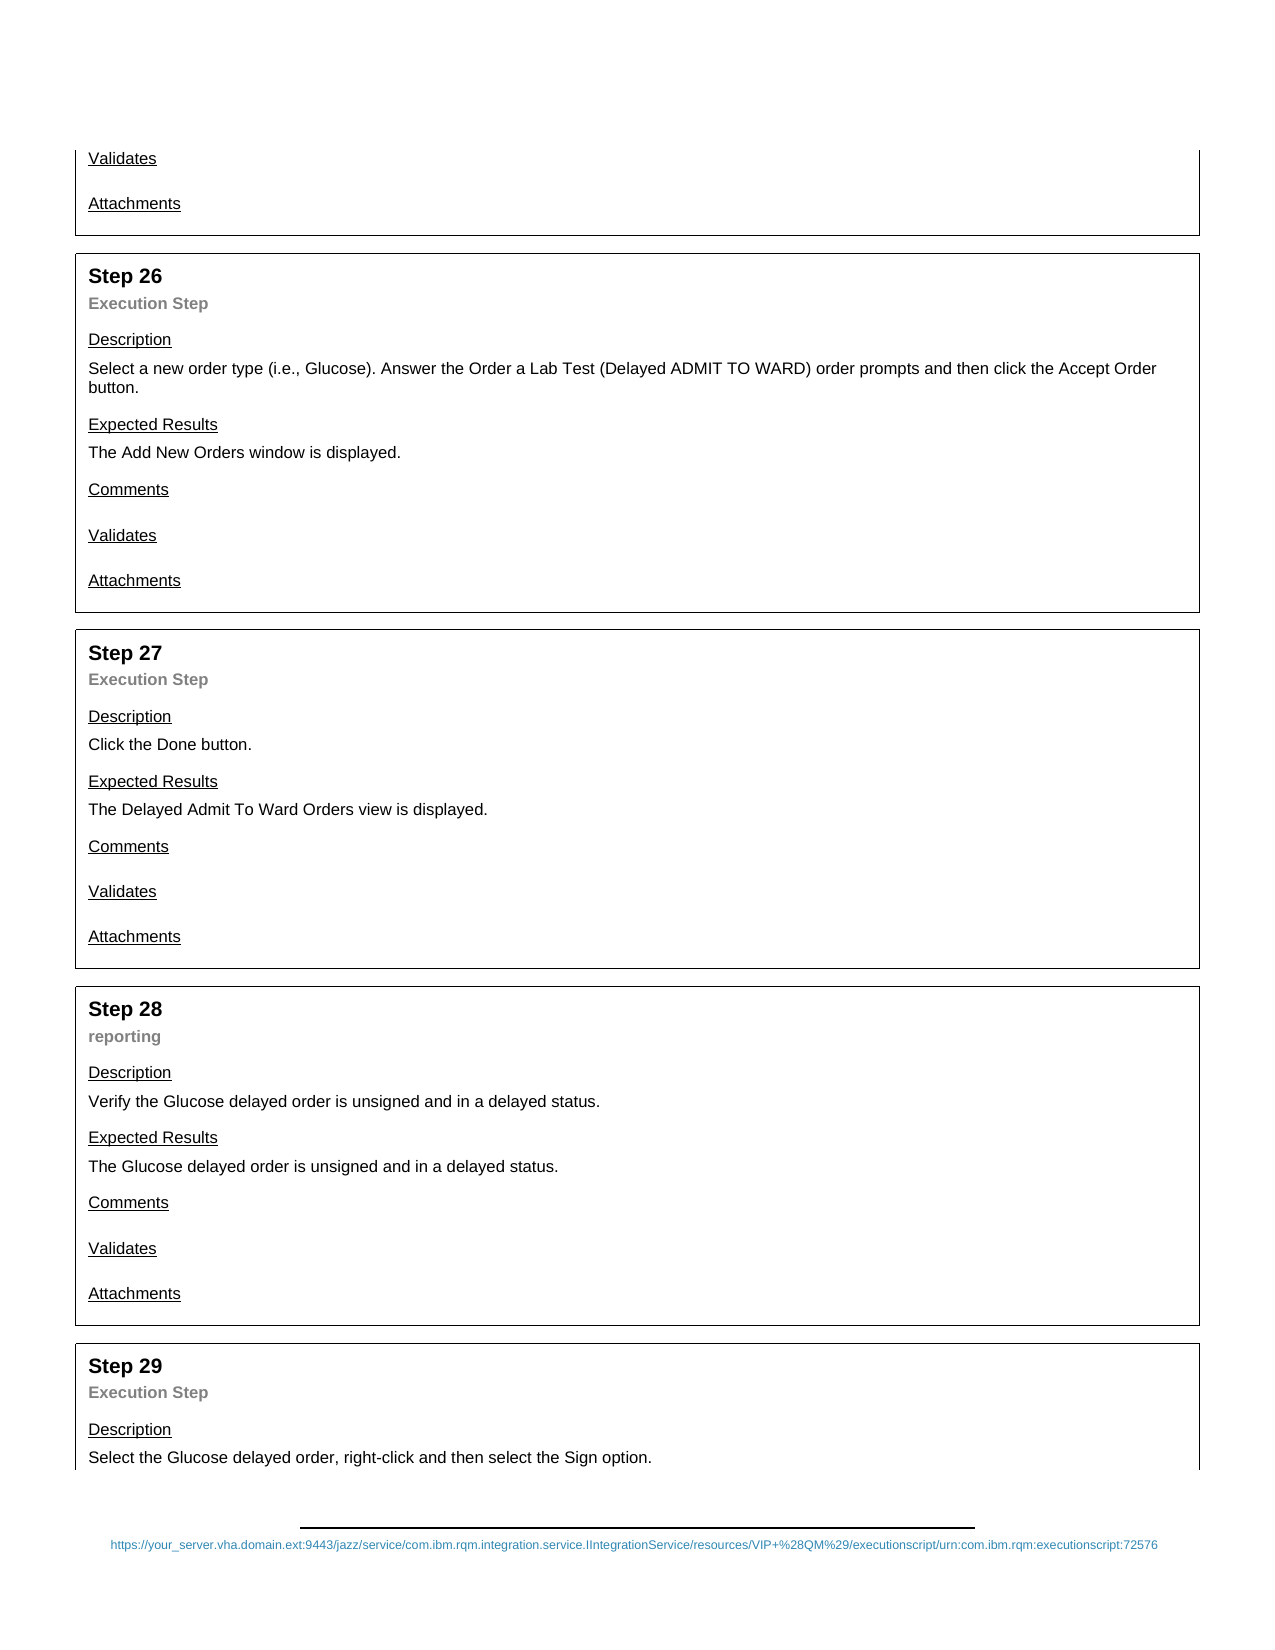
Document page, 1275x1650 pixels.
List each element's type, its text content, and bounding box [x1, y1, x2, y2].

text Select the Glucose delayed order, right-click and then select the Sign option. [88, 1448, 1179, 1467]
text Select a new order type (i.e., Glucose). Answer the Order a Lab Test (Delayed ADMIT TO WARD) order prompts and then click the Accept Order button. [88, 358, 1162, 397]
text Execution Step [88, 293, 1179, 313]
text Step 26 [88, 264, 1179, 288]
text Attachments [88, 1283, 1179, 1302]
text Description [88, 1420, 1179, 1439]
text Validates [88, 1238, 1179, 1257]
text Execution Step [88, 1383, 1179, 1402]
text Step 27 [88, 640, 1179, 664]
text Click the Done button. [88, 735, 1179, 754]
text The Add New Orders window is displayed. Comments [88, 443, 406, 499]
text Step 28 [88, 997, 1179, 1021]
text Description [88, 330, 1179, 349]
text Verify the Glucose delayed order is unsigned and in a delayed status. [88, 1092, 1179, 1111]
text The Glucose delayed order is unsigned and in a delayed status. Comments [88, 1157, 564, 1212]
text Execution Step [88, 670, 1179, 689]
text Expected Results [88, 1128, 1179, 1147]
text Attachments [88, 927, 1179, 946]
text Description [88, 1063, 1179, 1082]
text Expected Results [88, 772, 1179, 791]
text Step 29 [88, 1354, 1179, 1378]
text Validates [88, 149, 1179, 168]
text Description [88, 707, 1179, 726]
text Attachments [88, 194, 1179, 212]
text reporting [88, 1027, 1179, 1046]
text Expected Results [88, 415, 1179, 434]
text The Delayed Admit To Ward Orders view is displayed. Comments [88, 800, 493, 856]
text Validates [88, 525, 1179, 544]
text Validates [88, 882, 1179, 901]
text Attachments [88, 570, 1179, 589]
